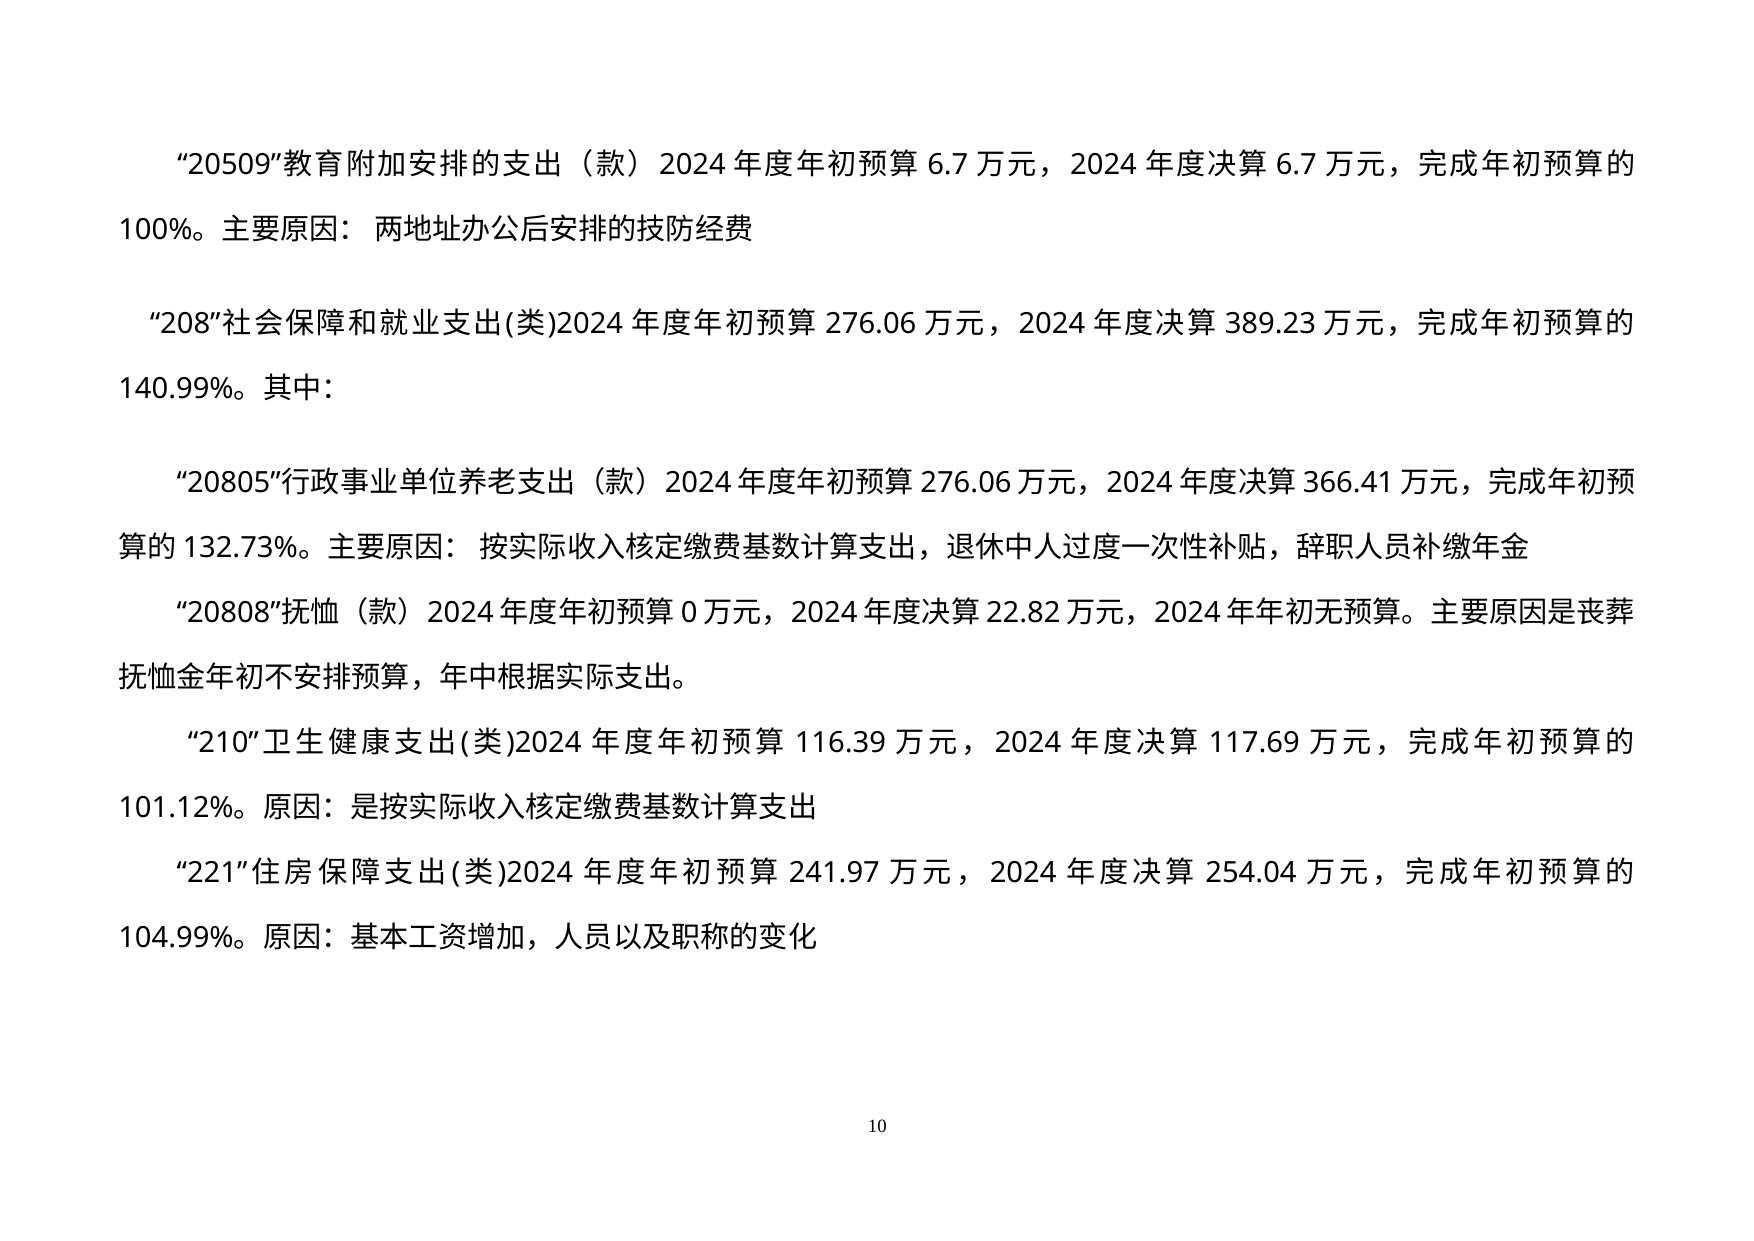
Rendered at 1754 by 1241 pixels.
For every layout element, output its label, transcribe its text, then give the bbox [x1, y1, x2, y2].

text “20808”抚恤（款）2024年度年初预算0万元，2024年度决算22.82万元，2024年年初无预算。主要原因是丧葬抚恤金年初不安排预算，年中根据实际支出。 [118, 577, 1636, 707]
text “20509”教育附加安排的支出（款）2024年度年初预算6.7万元，2024年度决算6.7万元，完成年初预算的100%。主要原因： 两地址办公后安排的技防经费 [118, 129, 1636, 259]
subtitle “208”社会保障和就业支出(类)2024年度年初预算276.06万元，2024年度决算389.23万元，完成年初预算的140.99%。其中： [118, 288, 1636, 418]
text “20805”行政事业单位养老支出（款）2024年度年初预算276.06万元，2024年度决算366.41万元，完成年初预算的132.73%。主要原因： 按实际收入核定缴费基数计算支出，退休中人过度一次性补贴，辞职人员补缴年金 [118, 447, 1636, 577]
text “210”卫生健康支出(类)2024年度年初预算116.39万元，2024年度决算117.69万元，完成年初预算的101.12%。原因：是按实际收入核定缴费基数计算支出 [118, 707, 1636, 837]
text “221”住房保障支出(类)2024年度年初预算241.97万元，2024年度决算254.04万元，完成年初预算的104.99%。原因：基本工资增加，人员以及职称的变化 [118, 837, 1636, 967]
